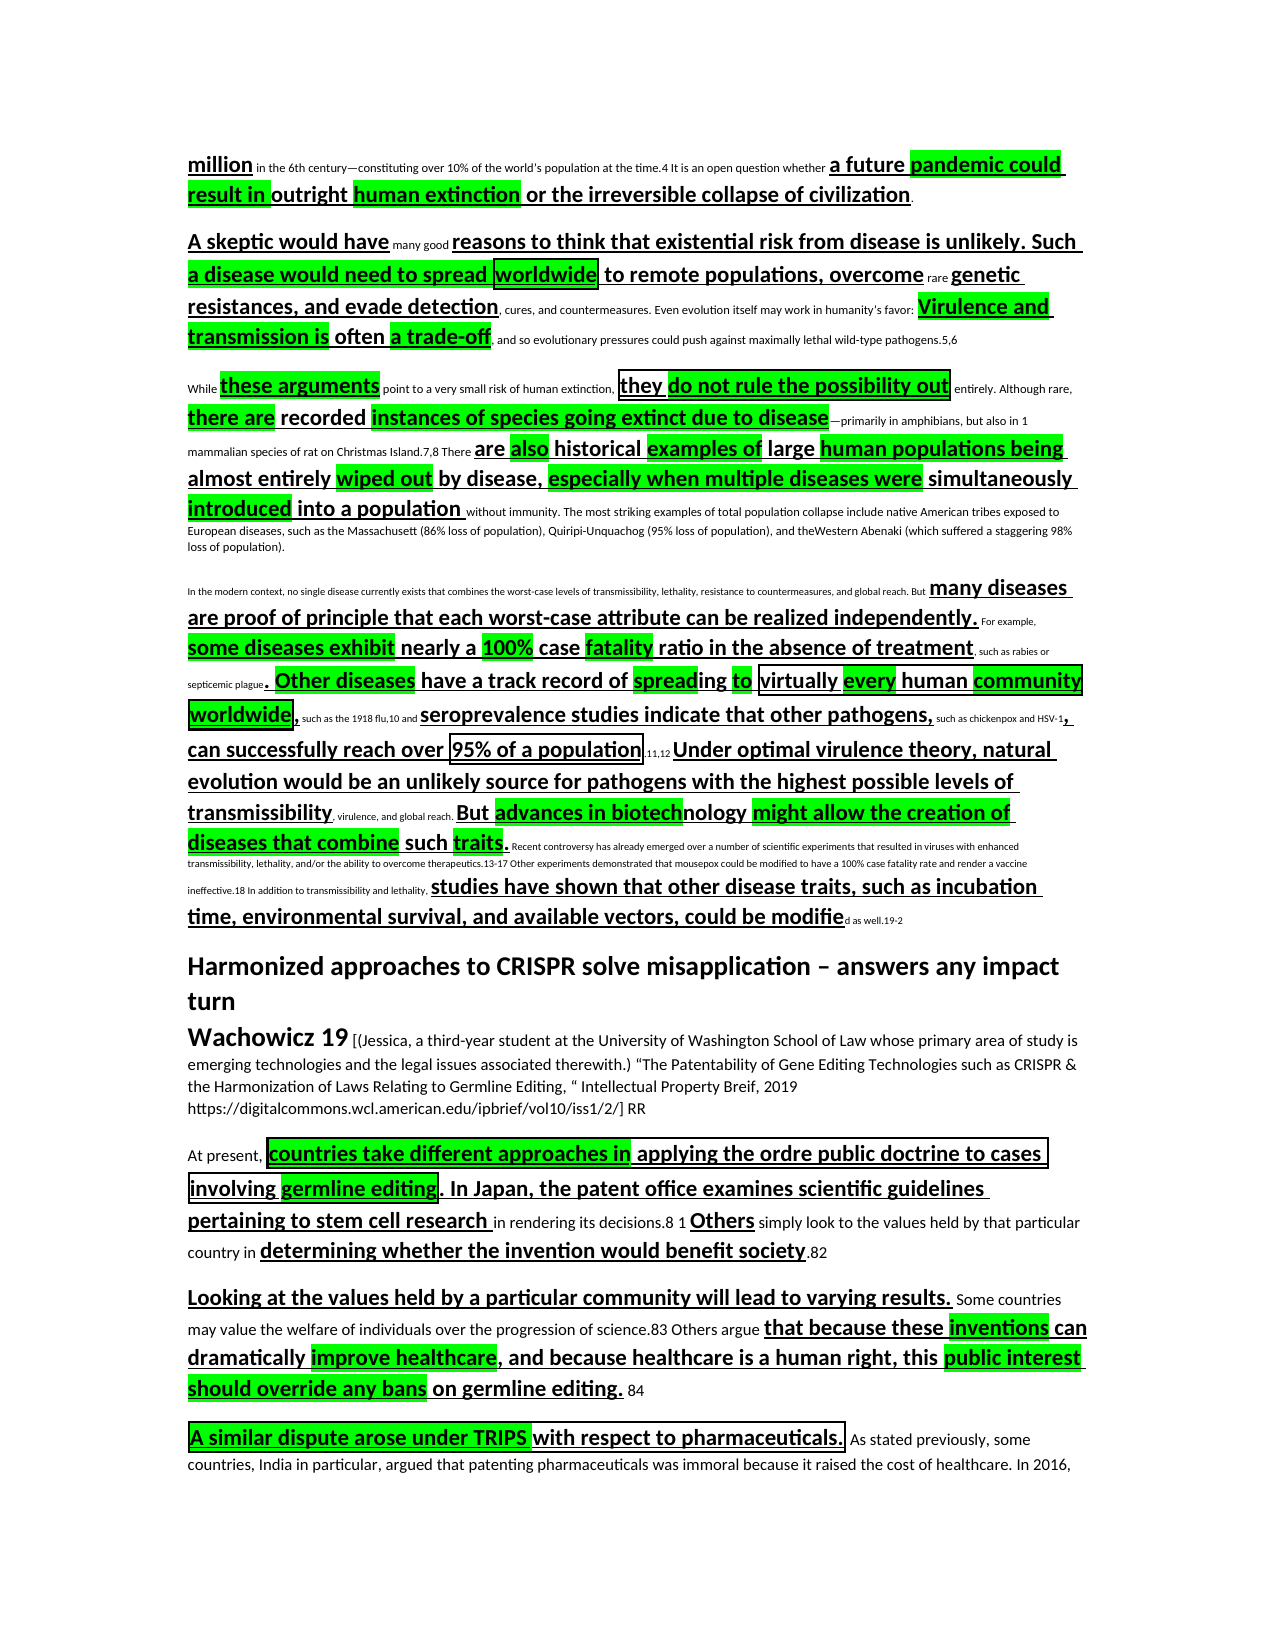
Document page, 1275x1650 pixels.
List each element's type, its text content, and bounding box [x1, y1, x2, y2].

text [187, 150, 1087, 208]
text A skeptic would have many good reasons to think that existential risk from disease is unlikely. Such a disease would need to spread worldwide to remote populations, overcome rare genetic resistances, and evade detection, cures, and countermeasures. Even evolution itself may work in humanity’s favor: Virulence and transmission is often a trade-off, and so evolutionary pressures could push against maximally lethal wild-type pathogens.5,6 [187, 227, 1087, 350]
text Wachowicz 19 [(Jessica, a third-year student at the University of Washington School of Law whose primary area of study is emerging technologies and the legal issues associated therewith.) “The Patentability of Gene Editing Technologies such as CRISPR & the Harmonization of Laws Relating to Germline Editing, “ Intellectual Property Breif, 2019 https://digitalcommons.wcl.american.edu/ipbrief/vol10/iss1/2/] RR [187, 1020, 1087, 1119]
text Looking at the values held by a particular community will lead to varying results. Some countries may value the welfare of individuals over the progression of science.83 Others argue that because these inventions can dramatically improve healthcare, and because healthcare is a human right, this public interest should override any bans on germline editing. 84 [187, 1283, 1087, 1402]
subtitle Harmonized approaches to CRISPR solve misapplication – answers any impact turn [187, 949, 1087, 1017]
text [187, 1421, 1087, 1475]
text In the modern context, no single disease currently exists that combines the worst-case levels of transmissibility, lethality, resistance to countermeasures, and global reach. But many diseases are proof of principle that each worst-case attribute can be realized independently. For example, some diseases exhibit nearly a 100% case fatality ratio in the absence of treatment, such as rabies or septicemic plague. Other diseases have a track record of spreading to virtually every human community worldwide, such as the 1918 flu,10 and seroprevalence studies indicate that other pathogens, such as chickenpox and HSV-1, can successfully reach over 95% of a population.11,12 Under optimal virulence theory, natural evolution would be an unlikely source for pathogens with the highest possible levels of transmissibility, virulence, and global reach. But advances in biotechnology might allow the creation of diseases that combine such traits. Recent controversy has already emerged over a number of scientific experiments that resulted in viruses with enhanced transmissibility, lethality, and/or the ability to overcome therapeutics.13-17 Other experiments demonstrated that mousepox could be modified to have a 100% case fatality rate and render a vaccine ineffective.18 In addition to transmissibility and lethality, studies have shown that other disease traits, such as incubation time, environmental survival, and available vectors, could be modified as well.19-2 [187, 573, 1087, 930]
text At present, countries take different approaches in applying the ordre public doctrine to cases involving germline editing. In Japan, the patent office examines scientific guidelines pertaining to stem cell research in rendering its decisions.8 1 Others simply look to the values held by that particular country in determining whether the invention would benefit society.82 [187, 1137, 1087, 1264]
text While these arguments point to a very small risk of human extinction, they do not rule the possibility out entirely. Although rare, there are recorded instances of species going extinct due to disease—primarily in amphibians, but also in 1 mammalian species of rat on Christmas Island.7,8 There are also historical examples of large human populations being almost entirely wiped out by disease, especially when multiple diseases were simultaneously introduced into a population without immunity. The most striking examples of total population collapse include native American tribes exposed to European diseases, such as the Massachusett (86% loss of population), Quiripi-Unquachog (95% loss of population), and theWestern Abenaki (which suffered a staggering 98% loss of population). [187, 369, 1087, 555]
